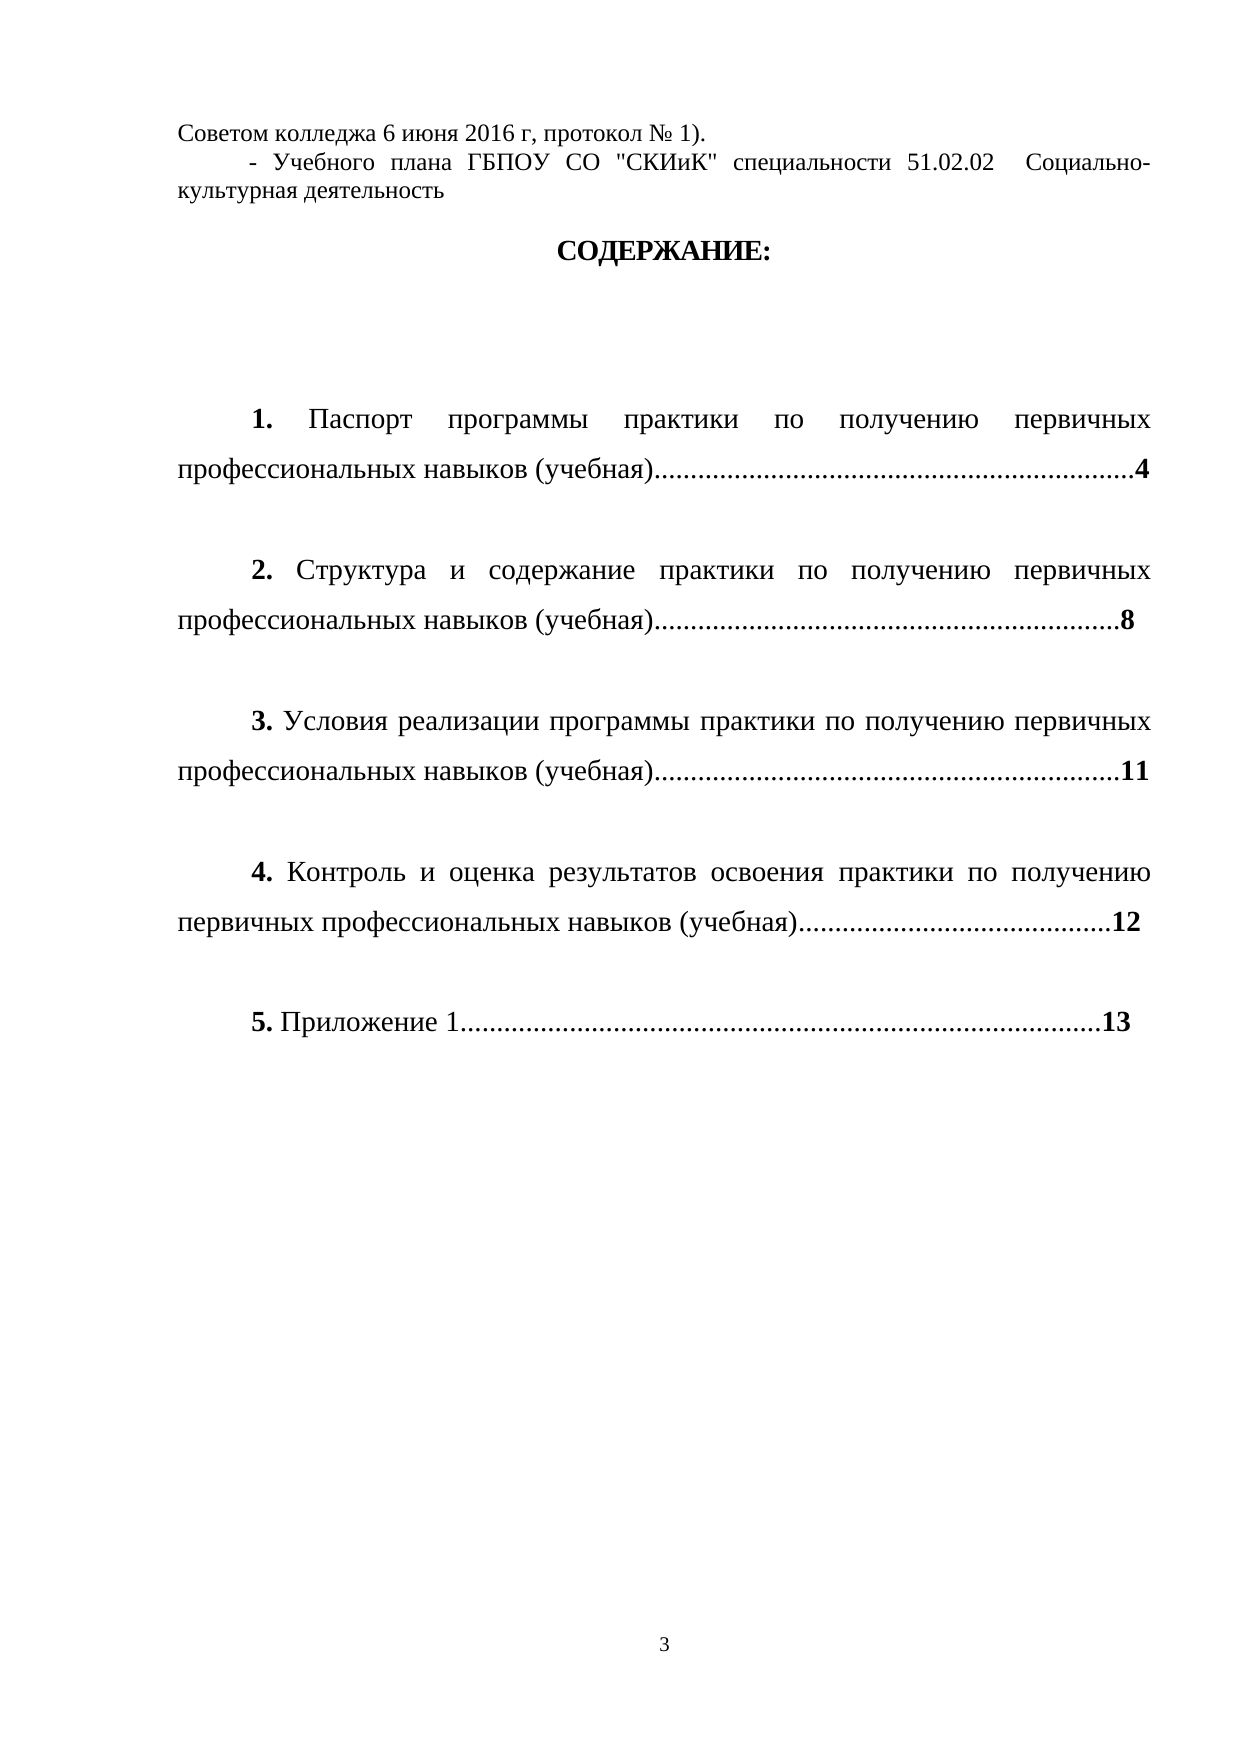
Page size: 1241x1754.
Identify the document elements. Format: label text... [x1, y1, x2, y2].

text 4. Контроль и оценка результатов освоения практики по получению первичных профессиональных навыков (учебная)...........................................12 [177, 854, 1152, 937]
text 5. Приложение 1........................................................................................13 [177, 1004, 1152, 1038]
text 3. Условия реализации программы практики по получению первичных профессиональных навыков (учебная)................................................................11 [177, 703, 1152, 787]
text 2. Структура и содержание практики по получению первичных профессиональных навыков (учебная)................................................................8 [177, 552, 1152, 636]
text - Учебного плана ГБПОУ СО "СКИиК" специальности 51.02.02 Социально-культурная деятельность [177, 147, 1152, 204]
text СОДЕРЖАНИЕ: [177, 233, 1152, 267]
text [177, 118, 1152, 147]
text 1. Паспорт программы практики по получению первичных профессиональных навыков (учебная)..................................................................4 [177, 401, 1152, 485]
